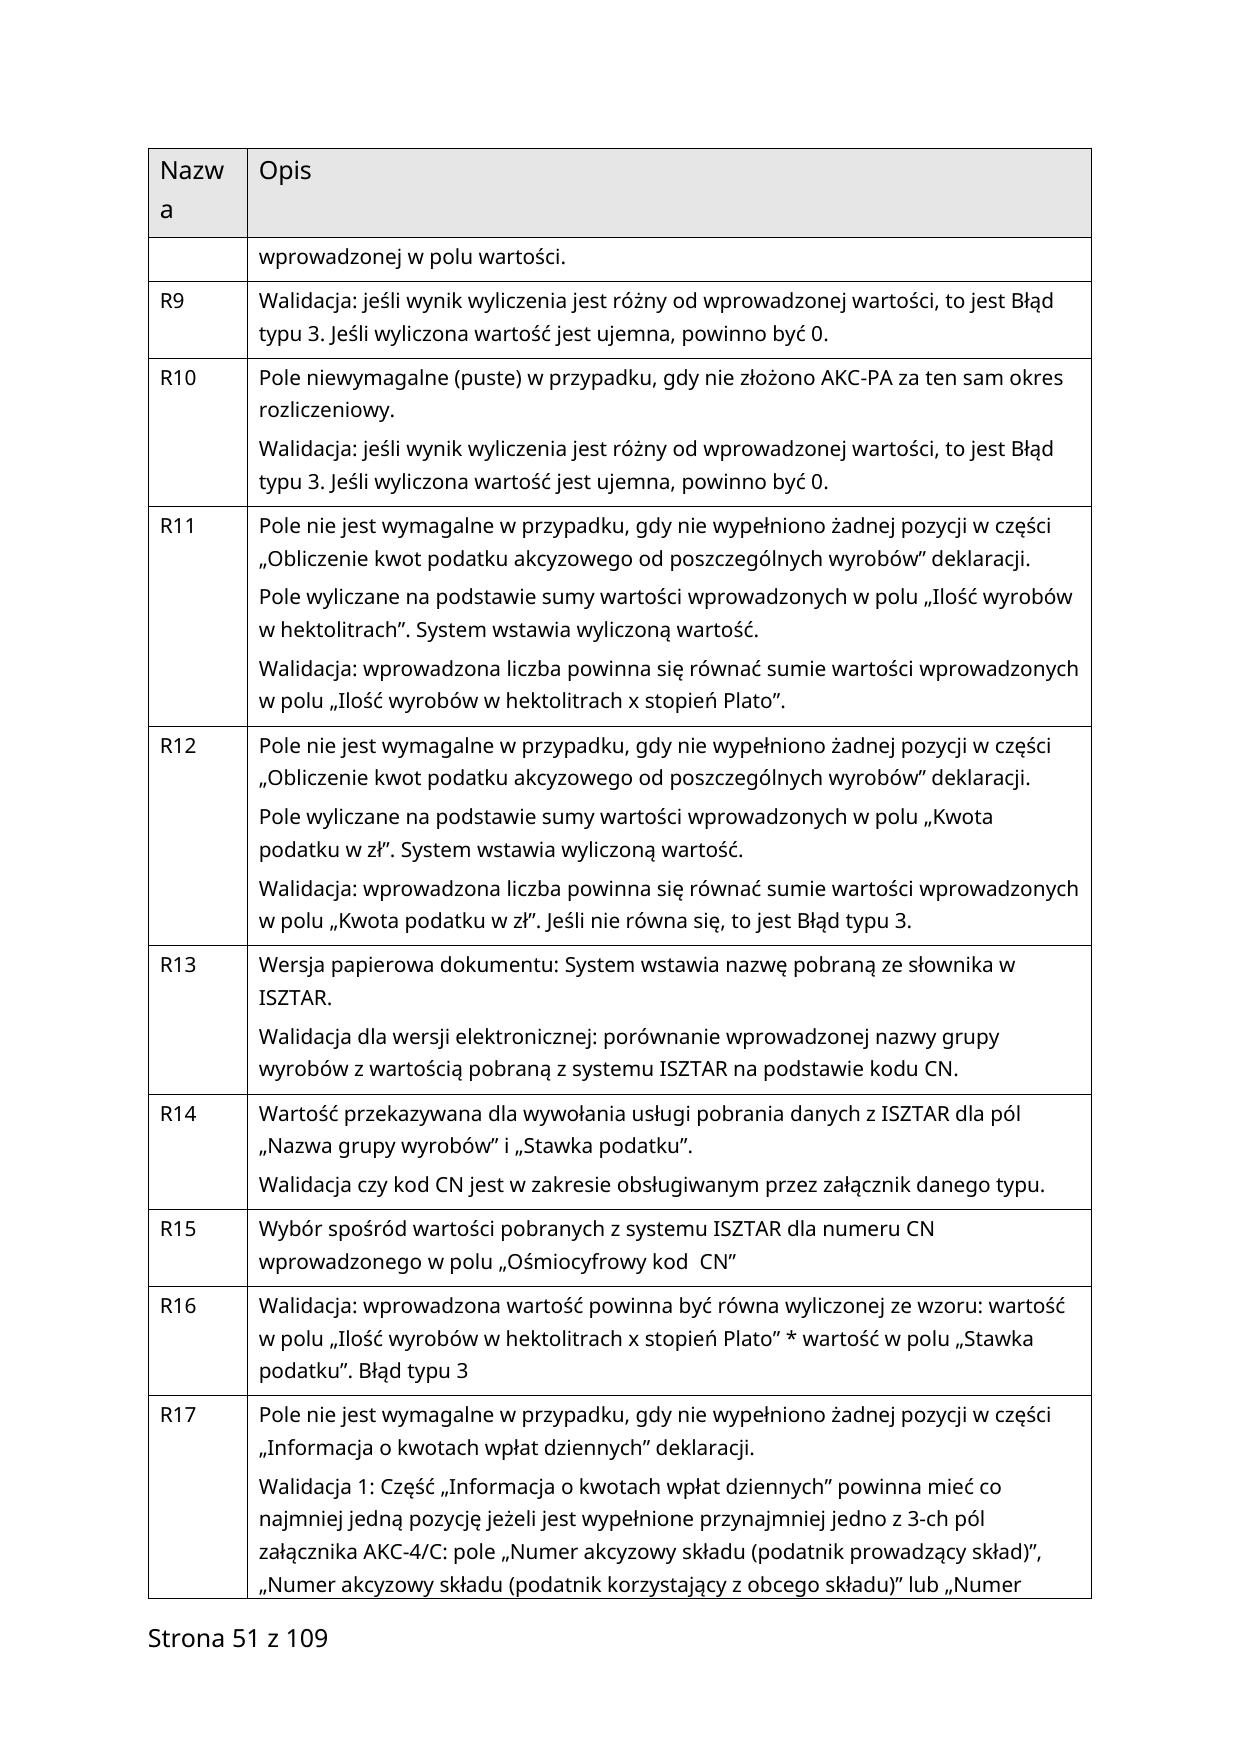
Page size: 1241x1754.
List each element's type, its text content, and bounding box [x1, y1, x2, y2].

table_cell R9 [149, 282, 247, 358]
table_cell R12 [149, 727, 247, 945]
table_cell R14 [149, 1095, 247, 1209]
table_cell R13 [149, 946, 247, 1093]
table_cell Wersja papierowa dokumentu: System wstawia nazwę pobraną ze słownika w ISZTAR. Walidacja dla wersji elektronicznej: porównanie wprowadzonej nazwy grupy wyrobów z wartością pobraną z systemu ISZTAR na podstawie kodu CN. [248, 946, 1091, 1093]
table_cell R10 [149, 359, 247, 506]
table_cell Wartość przekazywana dla wywołania usługi pobrania danych z ISZTAR dla pól „Nazwa grupy wyrobów” i „Stawka podatku”. Walidacja czy kod CN jest w zakresie obsługiwanym przez załącznik danego typu. [248, 1095, 1091, 1209]
table_header Opis [248, 149, 1091, 237]
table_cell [248, 238, 1091, 281]
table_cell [248, 1396, 1091, 1598]
table_cell Pole niewymagalne (puste) w przypadku, gdy nie złożono AKC-PA za ten sam okres rozliczeniowy. Walidacja: jeśli wynik wyliczenia jest różny od wprowadzonej wartości, to jest Błąd typu 3. Jeśli wyliczona wartość jest ujemna, powinno być 0. [248, 359, 1091, 506]
table_cell R8 [149, 238, 247, 281]
table_cell Pole nie jest wymagalne w przypadku, gdy nie wypełniono żadnej pozycji w części „Obliczenie kwot podatku akcyzowego od poszczególnych wyrobów” deklaracji. Pole wyliczane na podstawie sumy wartości wprowadzonych w polu „Ilość wyrobów w hektolitrach”. System wstawia wyliczoną wartość. Walidacja: wprowadzona liczba powinna się równać sumie wartości wprowadzonych w polu „Ilość wyrobów w hektolitrach x stopień Plato”. [248, 507, 1091, 726]
table_cell R11 [149, 507, 247, 726]
table_cell Pole nie jest wymagalne w przypadku, gdy nie wypełniono żadnej pozycji w części „Obliczenie kwot podatku akcyzowego od poszczególnych wyrobów” deklaracji. Pole wyliczane na podstawie sumy wartości wprowadzonych w polu „Kwota podatku w zł”. System wstawia wyliczoną wartość. Walidacja: wprowadzona liczba powinna się równać sumie wartości wprowadzonych w polu „Kwota podatku w zł”. Jeśli nie równa się, to jest Błąd typu 3. [248, 727, 1091, 945]
table_cell R16 [149, 1287, 247, 1395]
table_cell Walidacja: jeśli wynik wyliczenia jest różny od wprowadzonej wartości, to jest Błąd typu 3. Jeśli wyliczona wartość jest ujemna, powinno być 0. [248, 282, 1091, 358]
table_cell Wybór spośród wartości pobranych z systemu ISZTAR dla numeru CN wprowadzonego w polu „Ośmiocyfrowy kod CN” [248, 1210, 1091, 1286]
table_cell Walidacja: wprowadzona wartość powinna być równa wyliczonej ze wzoru: wartość w polu „Ilość wyrobów w hektolitrach x stopień Plato” * wartość w polu „Stawka podatku”. Błąd typu 3 [248, 1287, 1091, 1395]
table_header Nazwa [149, 149, 247, 237]
table_cell R17 [149, 1396, 247, 1598]
table_cell R15 [149, 1210, 247, 1286]
